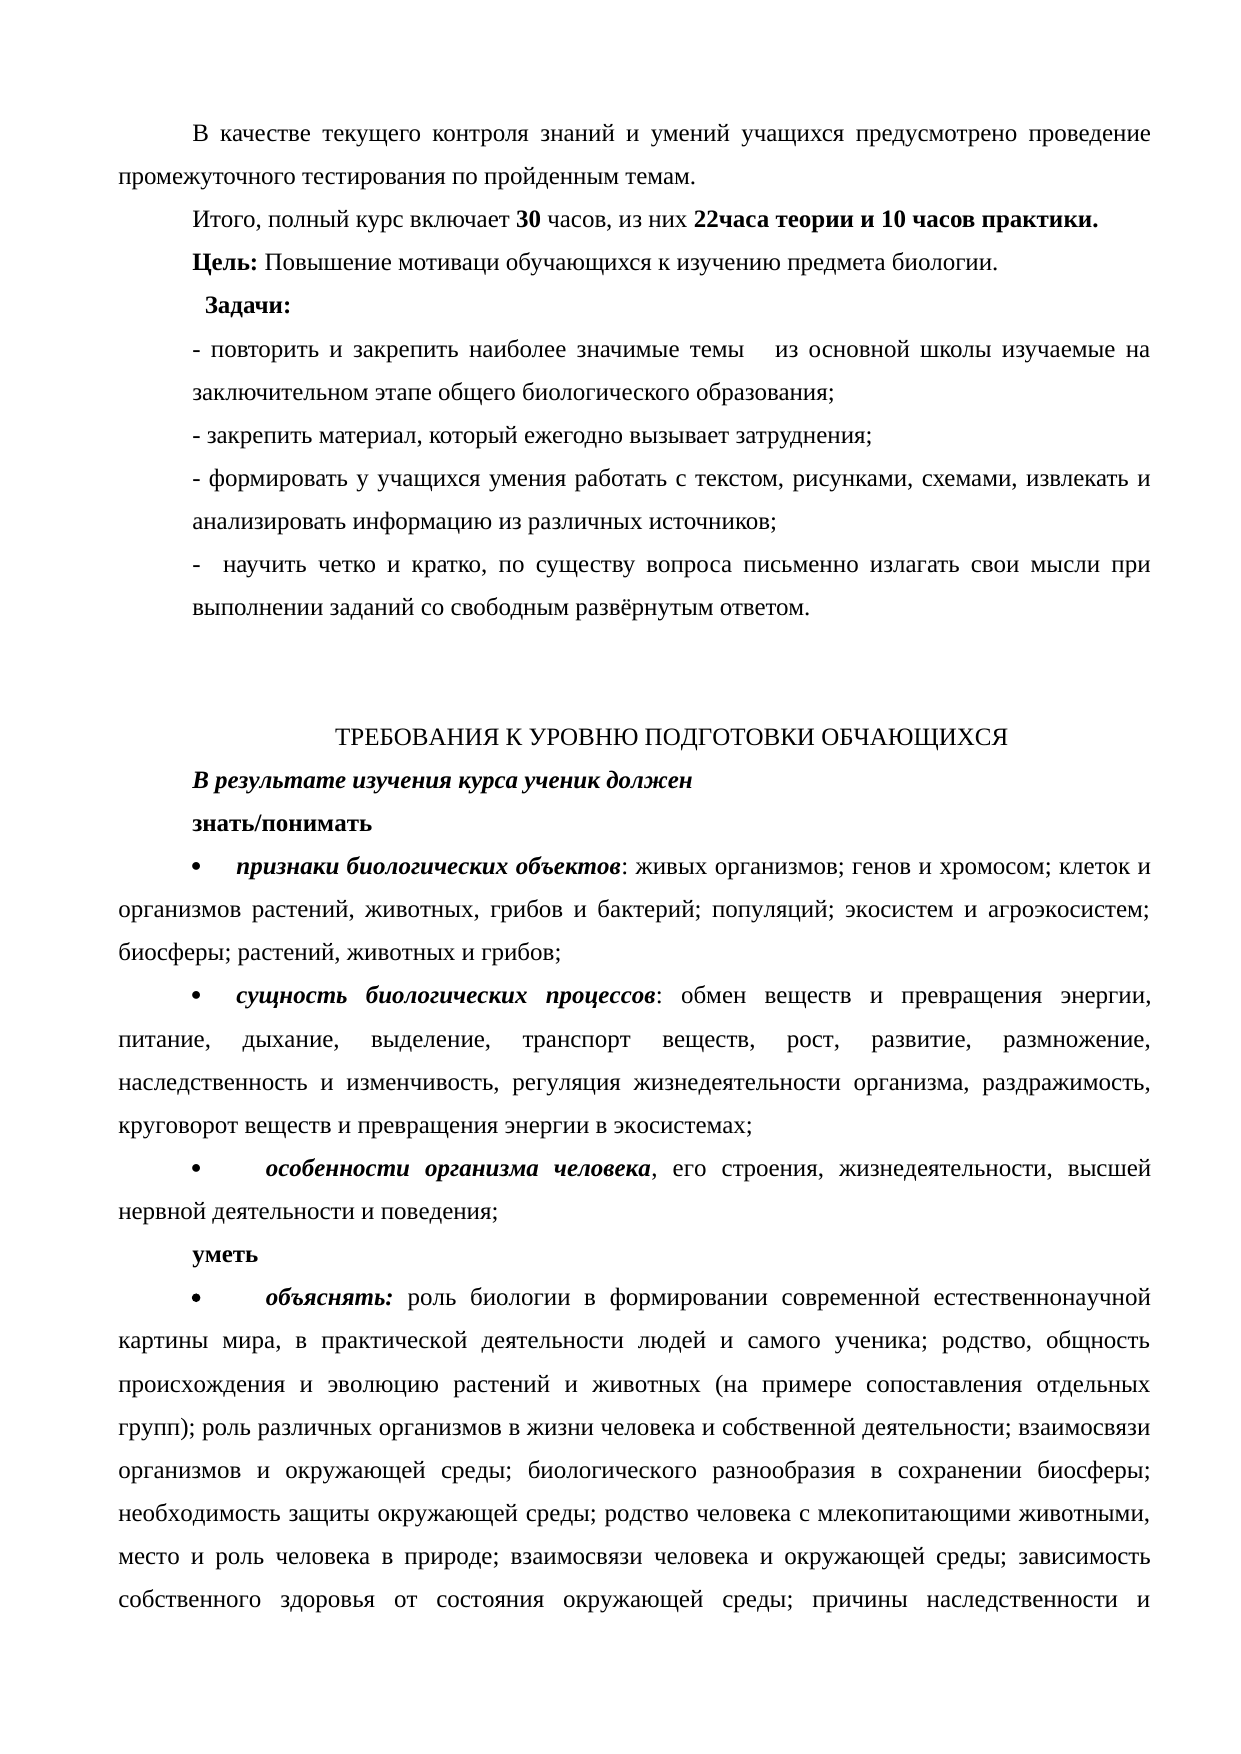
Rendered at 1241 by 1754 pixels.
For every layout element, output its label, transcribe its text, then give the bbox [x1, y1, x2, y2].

list особенности организма человека, его строения, жизнедеятельности, высшей нервной деятельности и поведения; [118, 1153, 1152, 1225]
text знать/понимать [118, 808, 1152, 837]
text ТРЕБОВАНИЯ К УРОВНЮ ПОДГОТОВКИ ОБЧАЮЩИХСЯ [192, 722, 1152, 751]
text - повторить и закрепить наиболее значимые темы из основной школы изучаемые на заключительном этапе общего биологического образования; [192, 334, 1152, 406]
text - закрепить материал, который ежегодно вызывает затруднения; [192, 420, 1152, 449]
text - формировать у учащихся умения работать с текстом, рисунками, схемами, извлекать и анализировать информацию из различных источников; [192, 463, 1152, 535]
text Цель: Повышение мотиваци обучающихся к изучению предмета биологии. [118, 247, 1152, 276]
text Задачи: [118, 291, 1152, 319]
text В результате изучения курса ученик должен [118, 765, 1152, 794]
list признаки биологических объектов: живых организмов; генов и хромосом; клеток и организмов растений, животных, грибов и бактерий; популяций; экосистем и агроэкосистем; биосферы; растений, животных и грибов; [118, 851, 1152, 966]
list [118, 1282, 1152, 1613]
text Итого, полный курс включает 30 часов, из них 22часа теории и 10 часов практики. [118, 204, 1152, 233]
text уметь [118, 1239, 1152, 1268]
text В качестве текущего контроля знаний и умений учащихся предусмотрено проведение промежуточного тестирования по пройденным темам. [118, 118, 1152, 190]
text - научить четко и кратко, по существу вопроса письменно излагать свои мысли при выполнении заданий со свободным развёрнутым ответом. [192, 549, 1152, 621]
list сущность биологических процессов: обмен веществ и превращения энергии, питание, дыхание, выделение, транспорт веществ, рост, развитие, размножение, наследственность и изменчивость, регуляция жизнедеятельности организма, раздражимость, круговорот веществ и превращения энергии в экосистемах; [118, 981, 1152, 1139]
